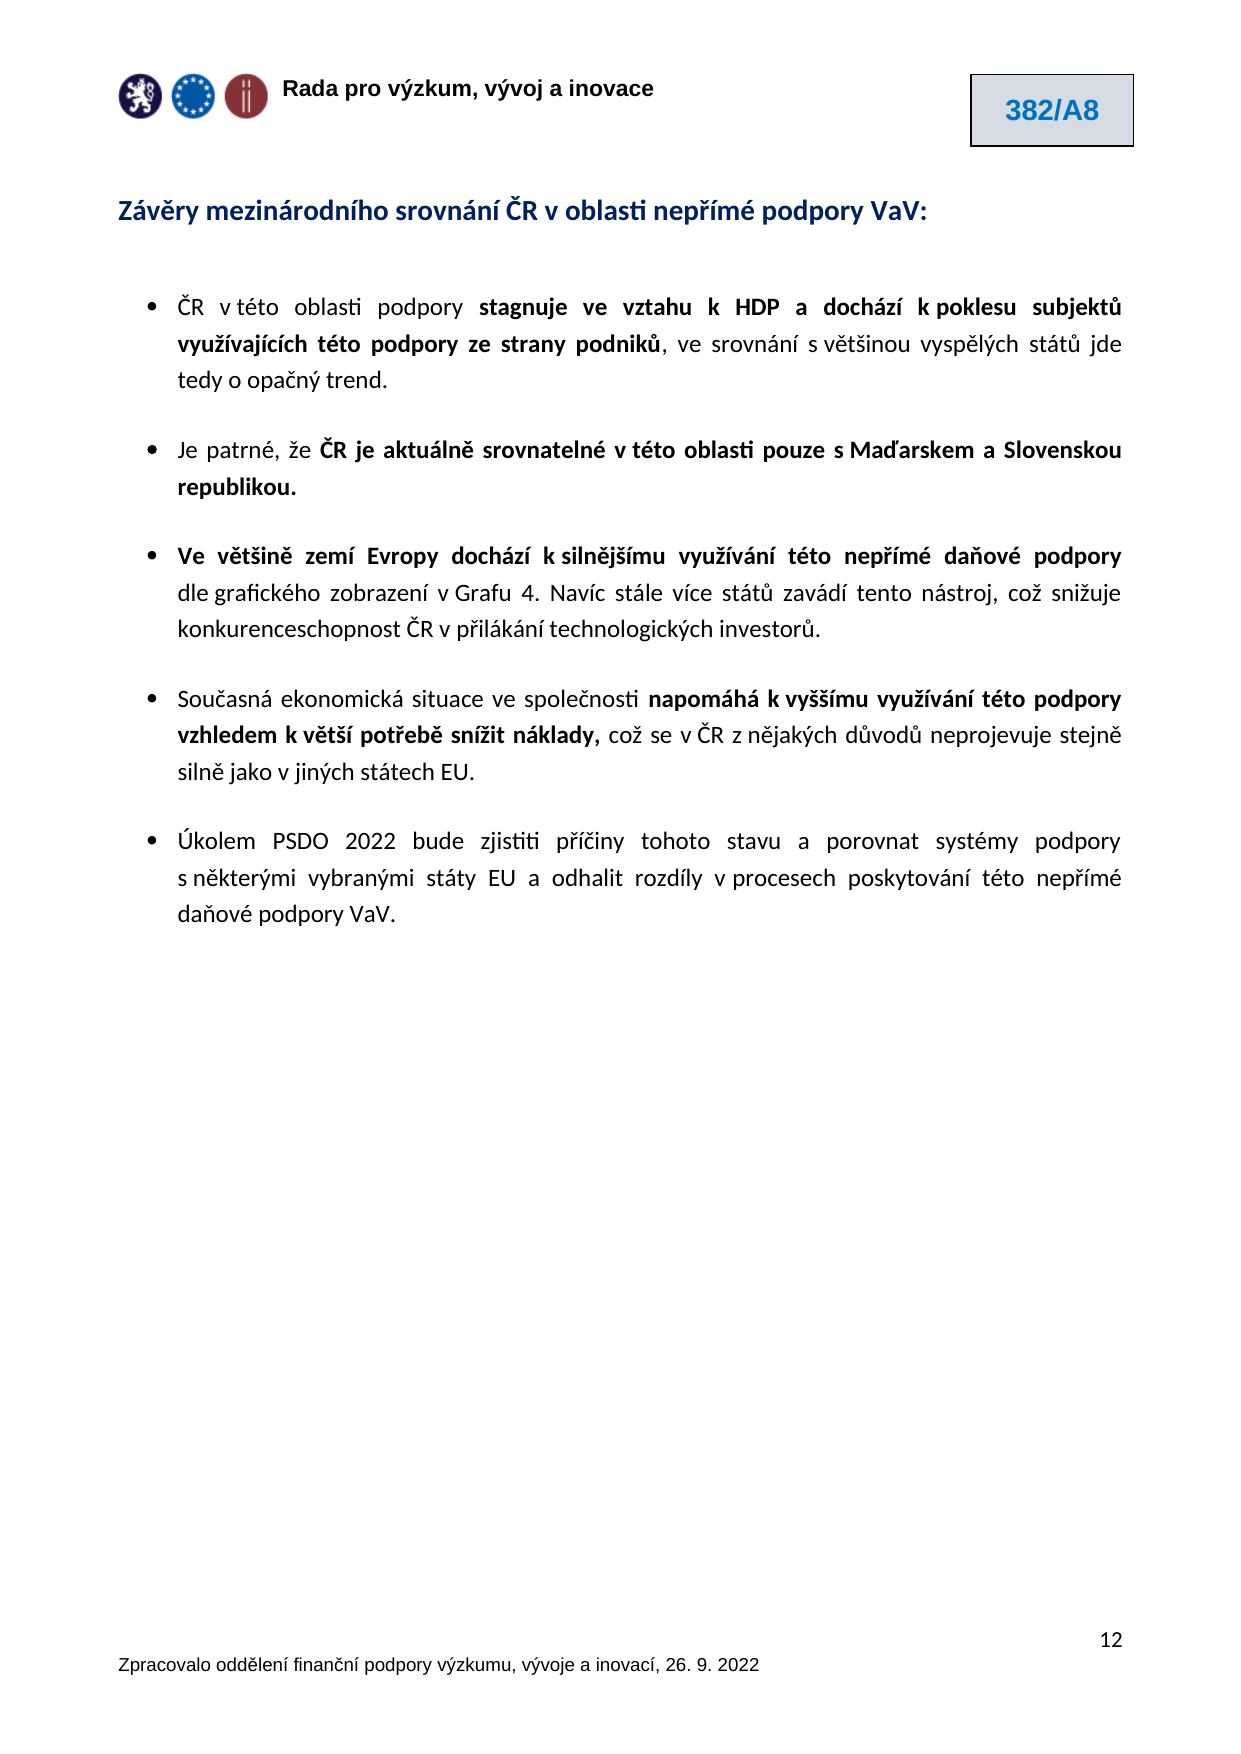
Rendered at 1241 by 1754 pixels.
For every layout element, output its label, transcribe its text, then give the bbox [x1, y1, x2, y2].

list Je patrné, že ČR je aktuálně srovnatelné v této oblasti pouze s Maďarskem a Slovenskou republikou. [148, 434, 1122, 501]
list Úkolem PSDO 2022 bude zjistiti příčiny tohoto stavu a porovnat systémy podpory s některými vybranými státy EU a odhalit rozdíly v procesech poskytování této nepřímé daňové podpory VaV. [148, 825, 1122, 929]
list Ve většině zemí Evropy dochází k silnějšímu využívání této nepřímé daňové podpory dle grafického zobrazení v Grafu 4. Navíc stále více států zavádí tento nástroj, což snižuje konkurenceschopnost ČR v přilákání technologických investorů. [148, 540, 1122, 644]
list Současná ekonomická situace ve společnosti napomáhá k vyššímu využívání této podpory vzhledem k větší potřebě snížit náklady, což se v ČR z nějakých důvodů neprojevuje stejně silně jako v jiných státech EU. [148, 683, 1122, 786]
text Závěry mezinárodního srovnání ČR v oblasti nepřímé podpory VaV: [118, 192, 1122, 228]
list ČR v této oblasti podpory stagnuje ve vztahu k HDP a dochází k poklesu subjektů využívajících této podpory ze strany podniků, ve srovnání s většinou vyspělých států jde tedy o opačný trend. [148, 291, 1122, 395]
picture [118, 73, 268, 120]
